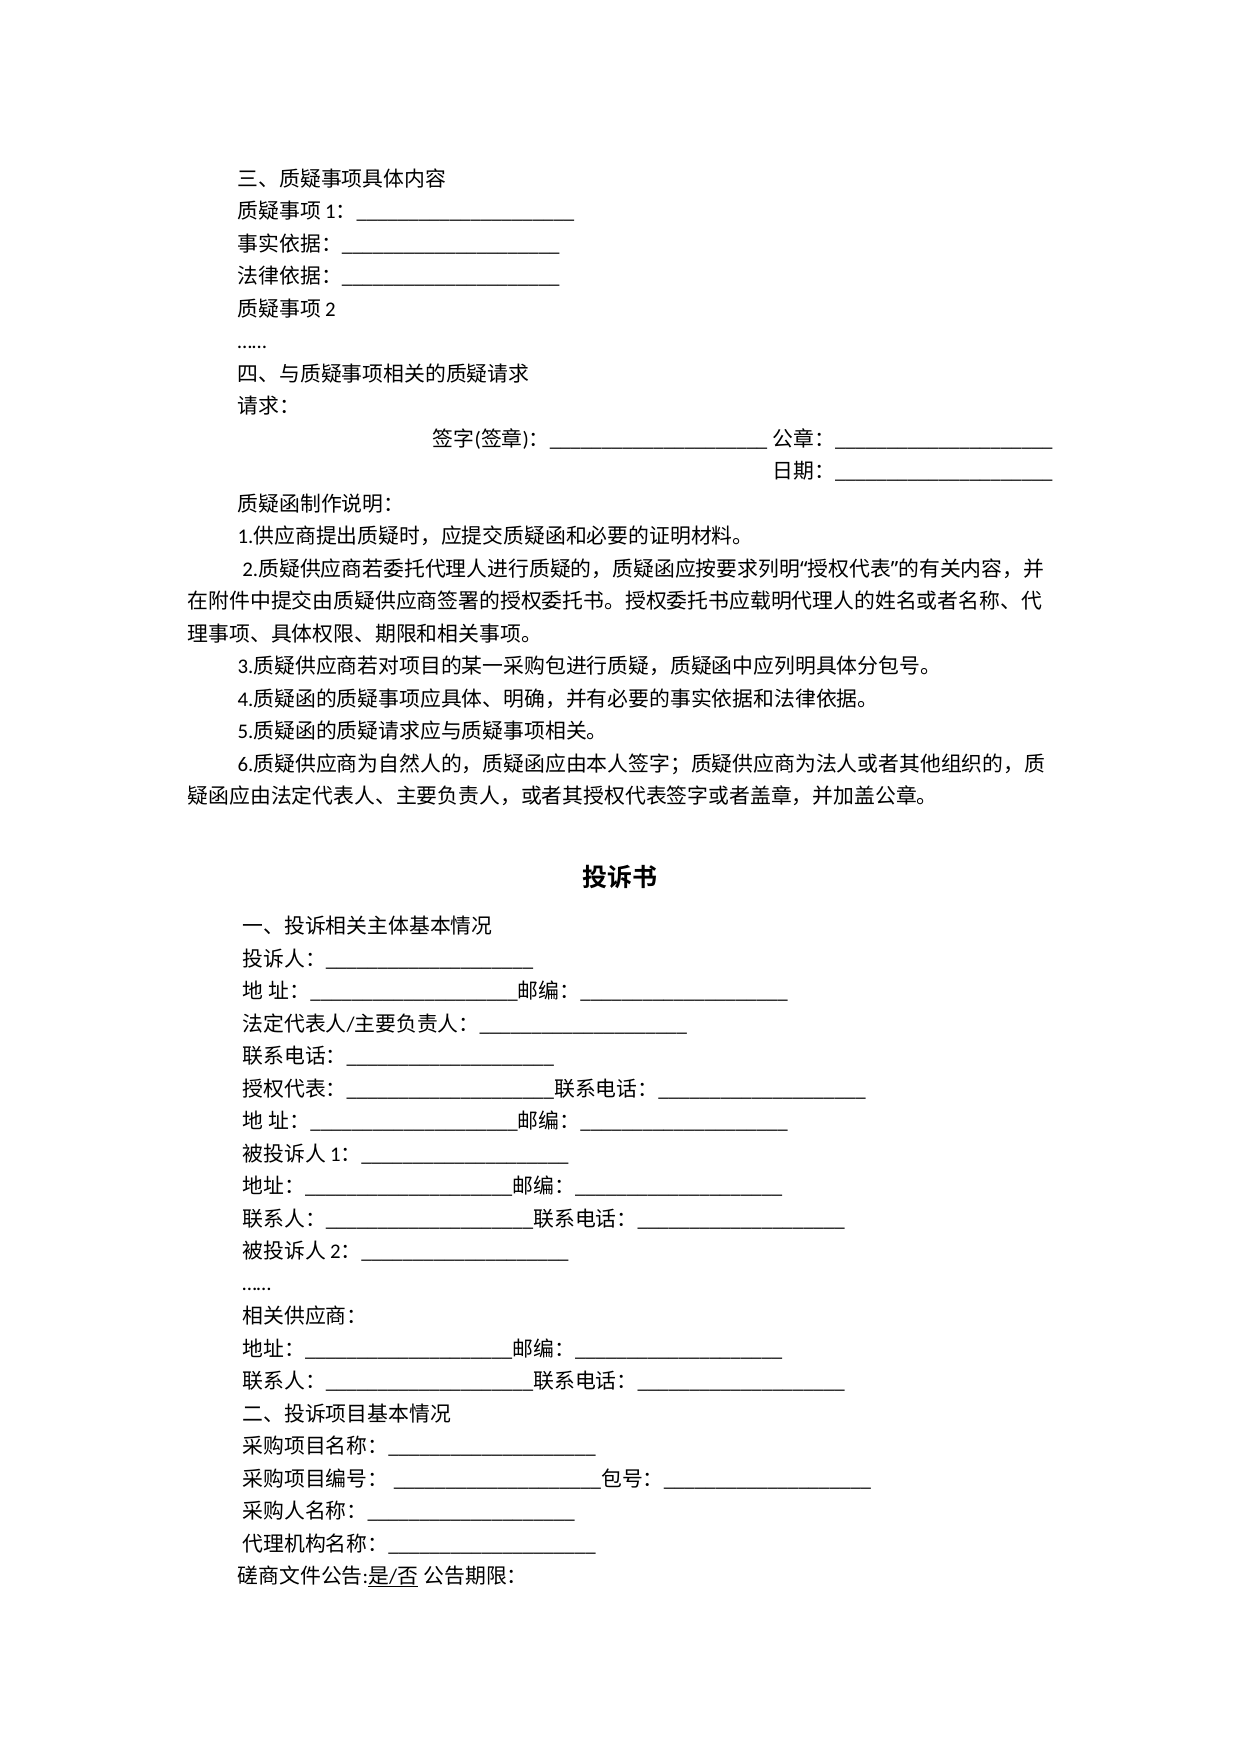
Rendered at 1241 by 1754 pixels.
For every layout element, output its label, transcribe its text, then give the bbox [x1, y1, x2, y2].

text 地 址：____________________邮编：____________________ [187, 974, 1053, 1007]
text 三、质疑事项具体内容 [187, 162, 1053, 194]
text 法定代表人/主要负责人：____________________ [187, 1007, 1053, 1039]
text 联系电话：____________________ [187, 1039, 1053, 1072]
text 法律依据：_____________________ [187, 259, 1053, 292]
text 采购人名称：____________________ [187, 1494, 1053, 1527]
text 四、与质疑事项相关的质疑请求 [187, 357, 1053, 389]
text 一、投诉相关主体基本情况 [187, 909, 1053, 942]
text 5.质疑函的质疑请求应与质疑事项相关。 [187, 714, 1053, 747]
text 被投诉人1：____________________ [187, 1137, 1053, 1169]
text 二、投诉项目基本情况 [187, 1397, 1053, 1429]
text 质疑事项2 [187, 292, 1053, 324]
text 4.质疑函的质疑事项应具体、明确，并有必要的事实依据和法律依据。 [187, 682, 1053, 714]
text 联系人：____________________联系电话：____________________ [187, 1202, 1053, 1234]
text 采购项目编号： ____________________包号：____________________ [187, 1462, 1053, 1494]
text 联系人：____________________联系电话：____________________ [187, 1364, 1053, 1397]
text 2.质疑供应商若委托代理人进行质疑的，质疑函应按要求列明“授权代表”的有关内容，并在附件中提交由质疑供应商签署的授权委托书。授权委托书应载明代理人的姓名或者名称、代理事项、具体权限、期限和相关事项。 [187, 552, 1053, 649]
text 相关供应商： [187, 1299, 1053, 1332]
text 投诉书 [187, 844, 1053, 909]
text 授权代表：____________________联系电话：____________________ [187, 1072, 1053, 1104]
text 质疑事项1：_____________________ [187, 194, 1053, 227]
text 签字(签章)：_____________________ 公章：_____________________ [187, 422, 1053, 454]
text 3.质疑供应商若对项目的某一采购包进行质疑，质疑函中应列明具体分包号。 [187, 649, 1053, 682]
text …… [187, 1267, 1053, 1299]
text 代理机构名称：____________________ [187, 1527, 1053, 1559]
text 事实依据：_____________________ [187, 227, 1053, 259]
text 请求： [187, 389, 1053, 422]
text 地 址：____________________邮编：____________________ [187, 1104, 1053, 1137]
text 6.质疑供应商为自然人的，质疑函应由本人签字；质疑供应商为法人或者其他组织的，质疑函应由法定代表人、主要负责人，或者其授权代表签字或者盖章，并加盖公章。 [187, 747, 1053, 812]
text 投诉人：____________________ [187, 942, 1053, 974]
text …… [187, 324, 1053, 357]
text 磋商文件公告:是/否 公告期限： [187, 1559, 1053, 1592]
text 1.供应商提出质疑时，应提交质疑函和必要的证明材料。 [187, 519, 1053, 552]
text 地址：____________________邮编：____________________ [187, 1169, 1053, 1202]
text 地址：____________________邮编：____________________ [187, 1332, 1053, 1364]
text 日期：_____________________ [187, 454, 1053, 487]
text 采购项目名称：____________________ [187, 1429, 1053, 1462]
text 被投诉人2：____________________ [187, 1234, 1053, 1267]
text 质疑函制作说明： [187, 487, 1053, 519]
